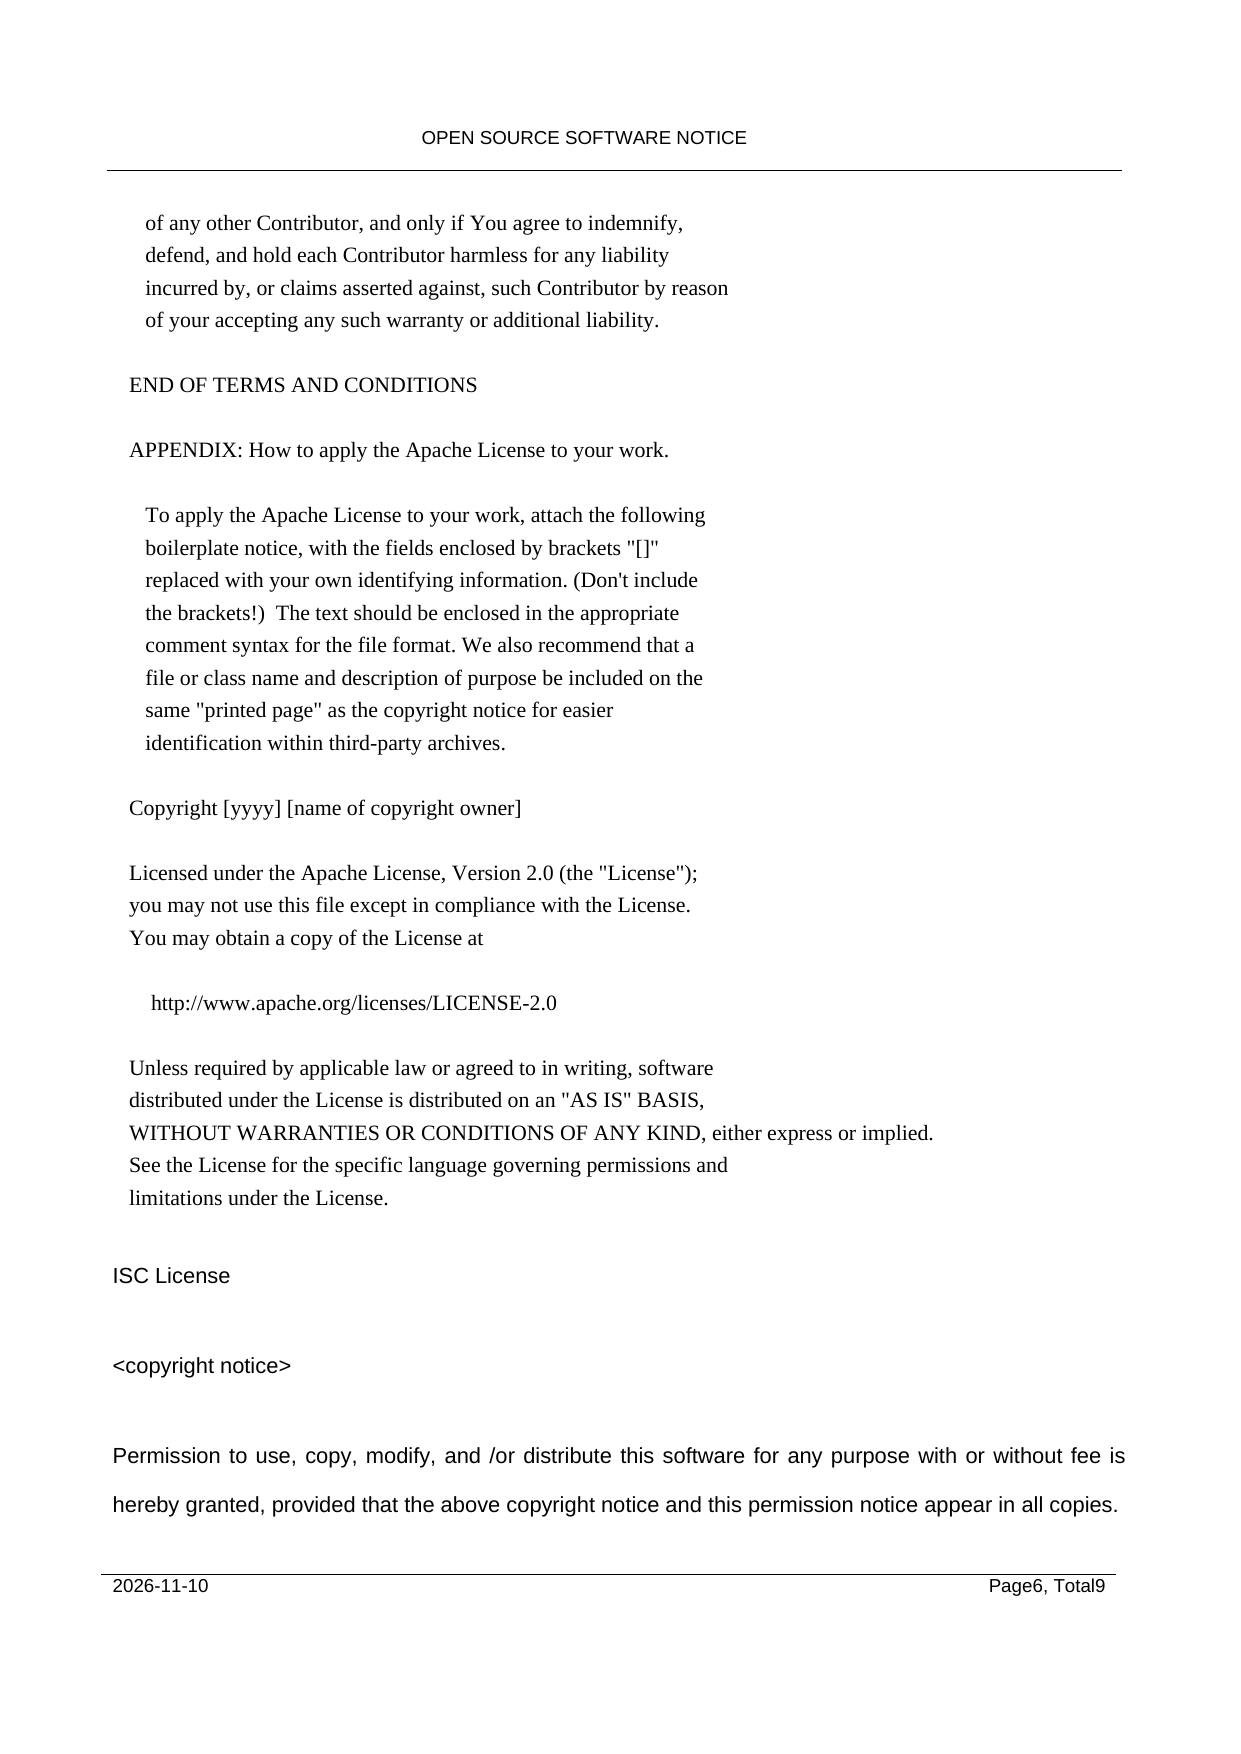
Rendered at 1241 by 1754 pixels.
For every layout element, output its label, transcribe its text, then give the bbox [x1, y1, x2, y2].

text Permission to use, copy, modify, and /or distribute this software for any purpose with or without fee is hereby granted, provided that the above copyright notice and this permission notice appear in all copies. [112, 1439, 1128, 1521]
text <copyright notice> [112, 1349, 1128, 1382]
text ISC License [112, 1259, 1128, 1291]
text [112, 206, 1128, 1214]
